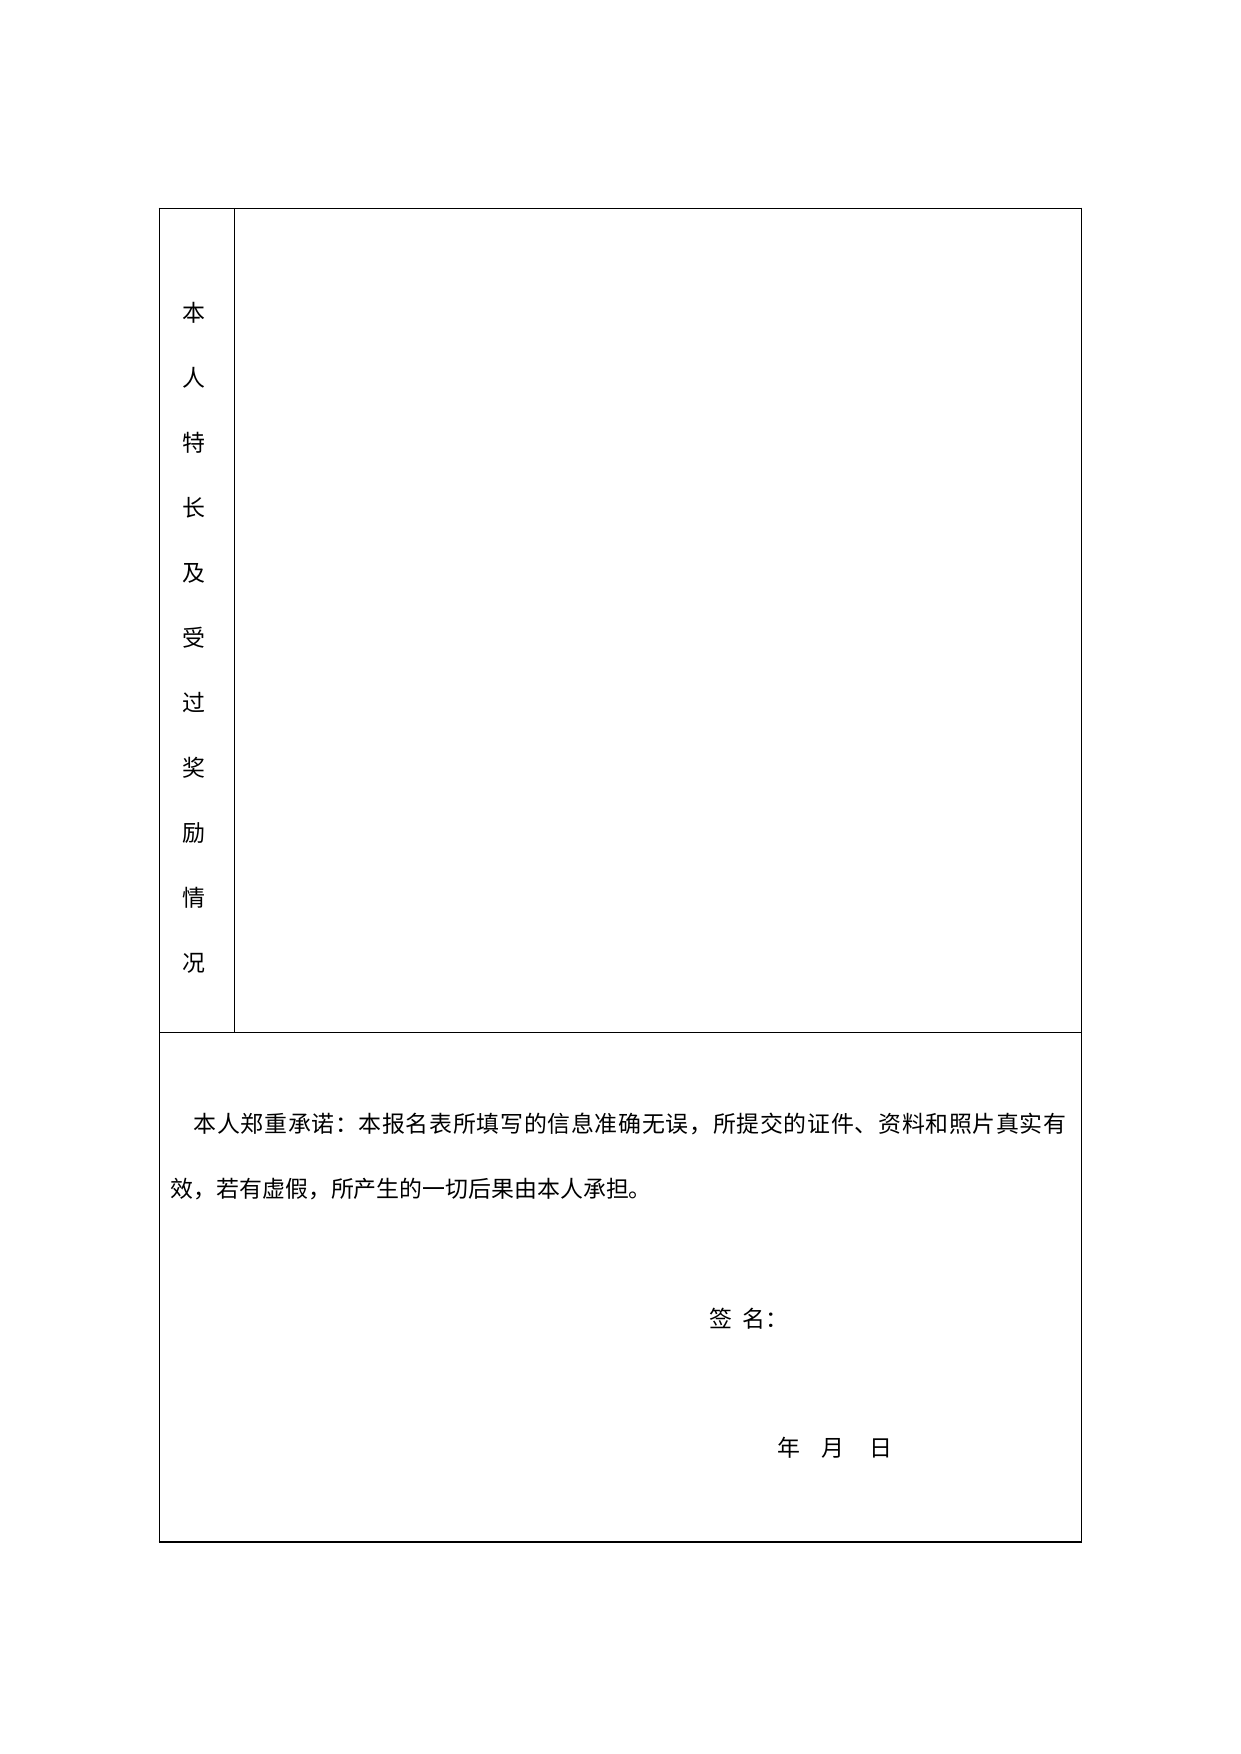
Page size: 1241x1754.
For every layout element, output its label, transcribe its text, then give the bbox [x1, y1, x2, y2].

table_header [235, 209, 1081, 1032]
table_header 本 人 特 长 及 受 过 奖 励 情 况 [160, 209, 234, 1032]
table_cell 本人郑重承诺：本报名表所填写的信息准确无误，所提交的证件、资料和照片真实有效，若有虚假，所产生的一切后果由本人承担。 签 名： 年 月 日 [160, 1033, 1081, 1541]
